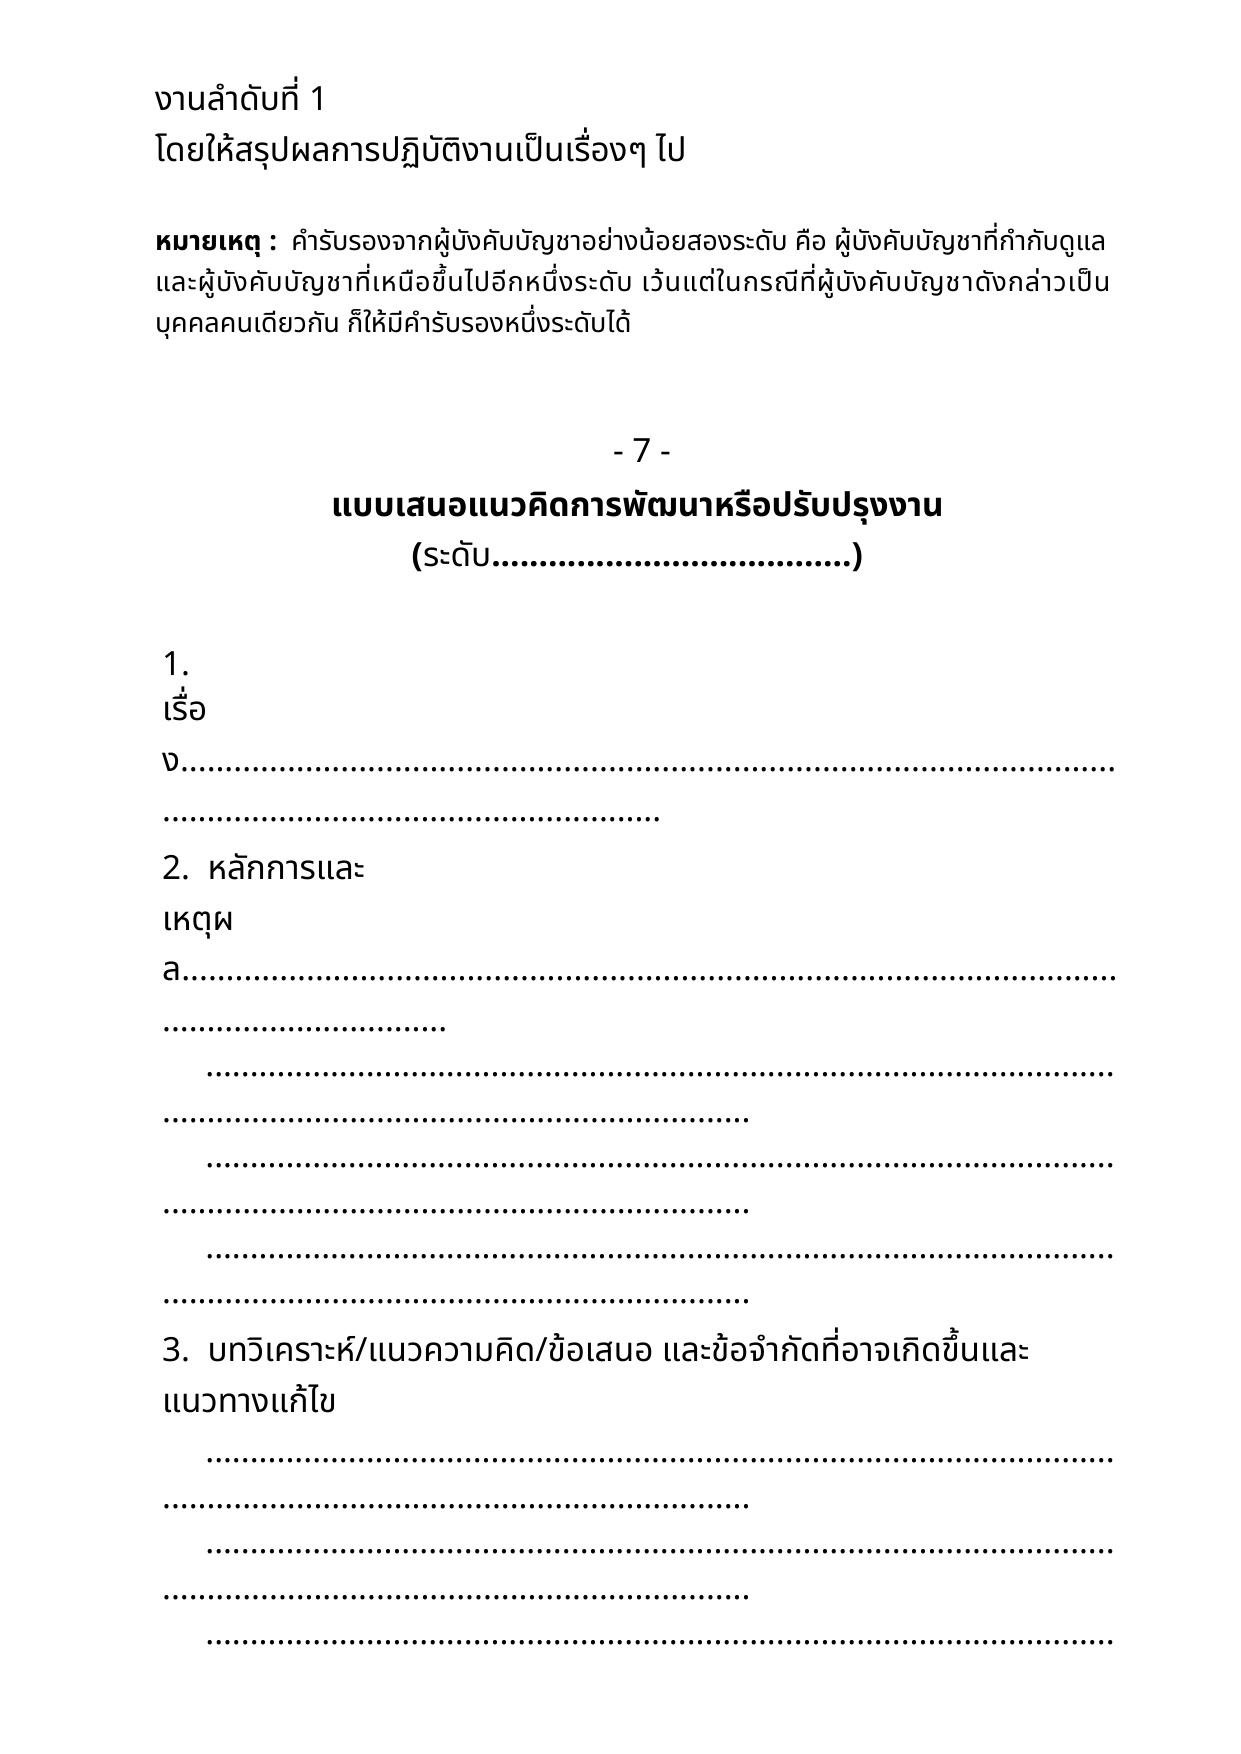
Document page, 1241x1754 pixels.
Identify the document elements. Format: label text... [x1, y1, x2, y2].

text 1. เรื่อง................................................................................................................................................................. [162, 640, 1121, 832]
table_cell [144, 75, 1121, 344]
text แบบเสนอแนวคิดการพัฒนาหรือปรับปรุงงาน (ระดับ......................................) [162, 481, 1121, 627]
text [162, 1326, 1121, 1654]
text 2. หลักการและเหตุผล......................................................................................................................................... ........................................................................................................................................................................ ........................................................................................................................................................................ ........................................................................................................................................................................ [162, 844, 1121, 1314]
